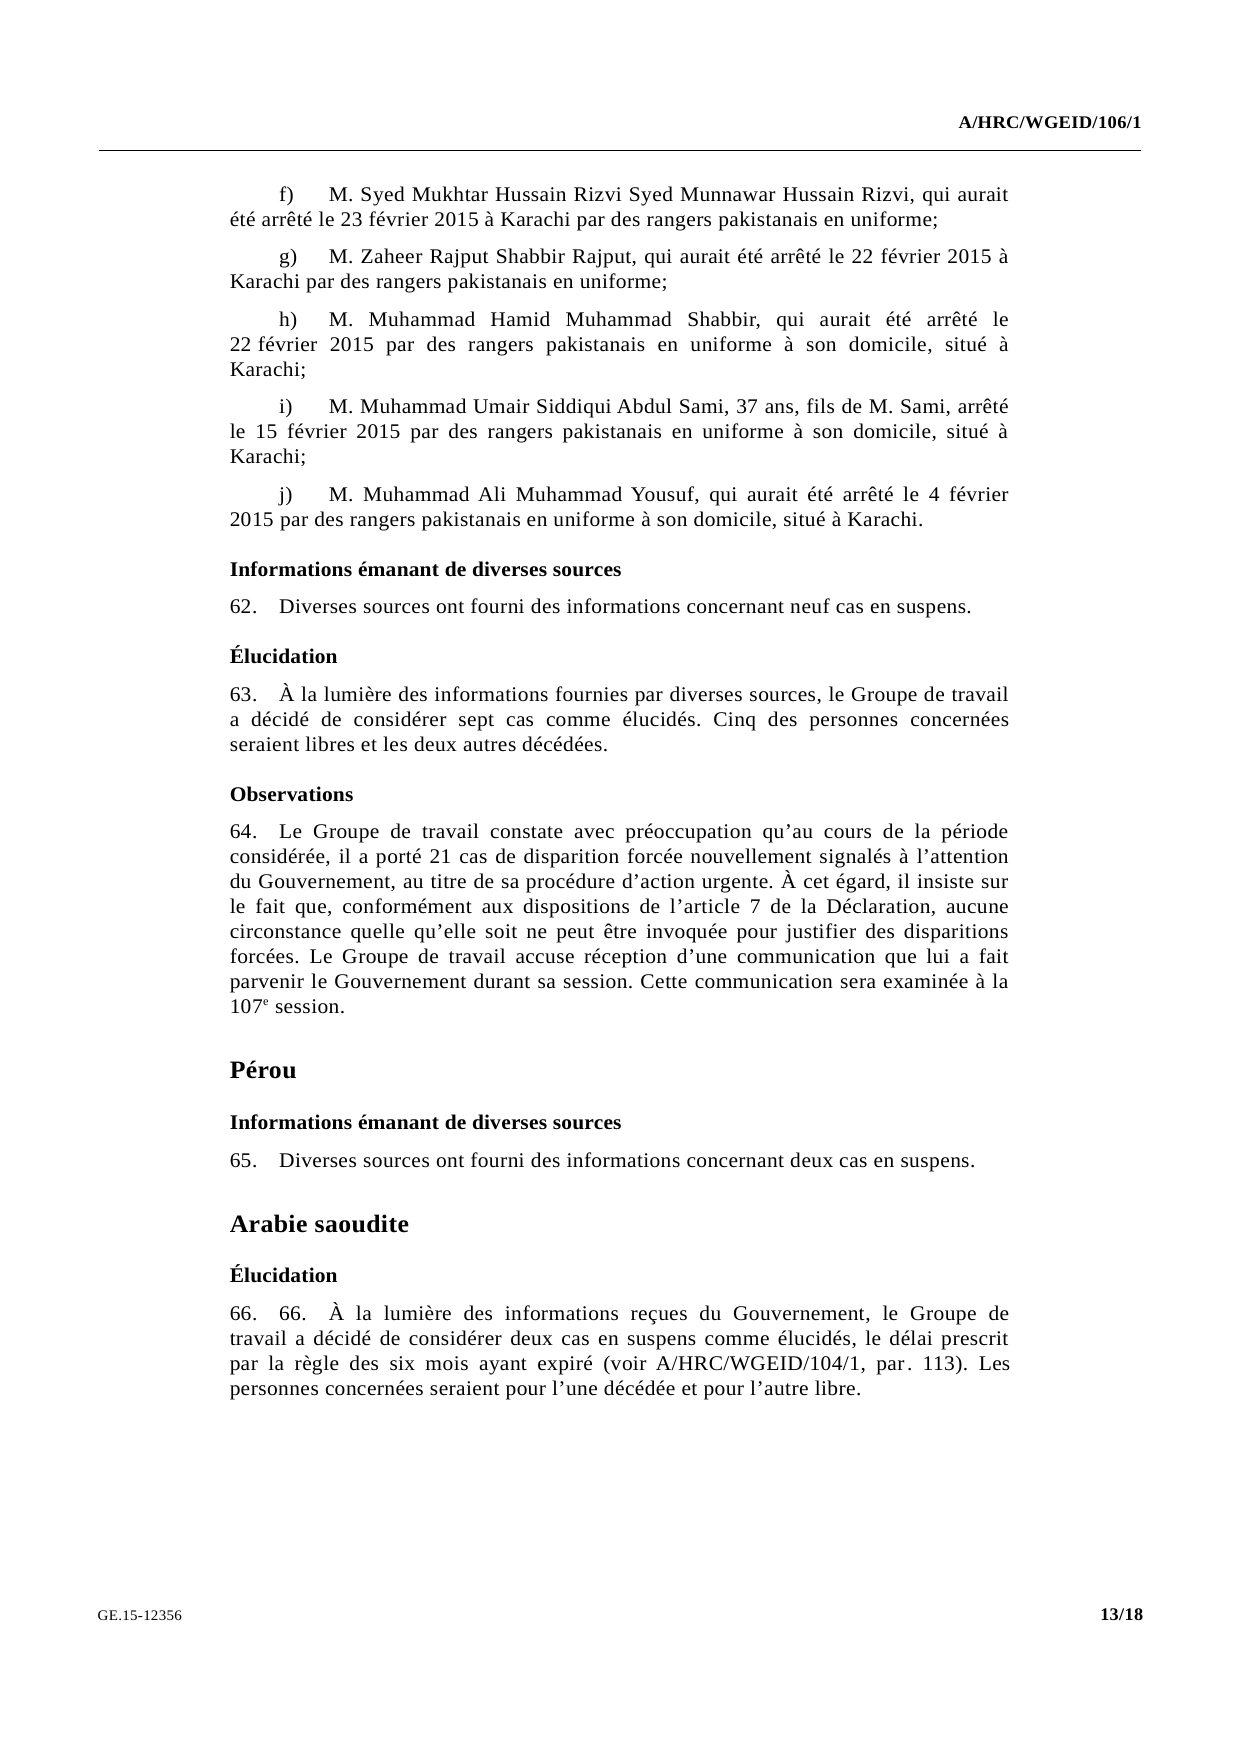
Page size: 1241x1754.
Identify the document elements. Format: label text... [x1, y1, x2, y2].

text Informations émanant de diverses sources [97, 556, 1011, 581]
text j) M. Muhammad Ali Muhammad Yousuf, qui aurait été arrêté le 4 février 2015 par des rangers pakistanais en uniforme à son domicile, situé à Karachi. [229, 481, 1011, 531]
list 66. À la lumière des informations reçues du Gouvernement, le Groupe de travail a décidé de considérer deux cas en suspens comme élucidés, le délai prescrit par la règle des six mois ayant expiré (voir A/HRC/WGEID/104/1, par. 113). Les personnes concernées seraient pour l’une décédée et pour l’autre libre. [229, 1300, 1011, 1400]
text Observations [97, 781, 1011, 806]
text Élucidation [97, 644, 1011, 669]
list À la lumière des informations fournies par diverses sources, le Groupe de travail a décidé de considérer sept cas comme élucidés. Cinq des personnes concernées seraient libres et les deux autres décédées. [229, 681, 1011, 756]
text Arabie saoudite [97, 1209, 1011, 1238]
list Diverses sources ont fourni des informations concernant deux cas en suspens. [229, 1147, 1011, 1172]
text g) M. Zaheer Rajput Shabbir Rajput, qui aurait été arrêté le 22 février 2015 à Karachi par des rangers pakistanais en uniforme; [229, 244, 1011, 294]
list Diverses sources ont fourni des informations concernant neuf cas en suspens. [229, 594, 1011, 619]
text Élucidation [97, 1263, 1011, 1288]
text f) M. Syed Mukhtar Hussain Rizvi Syed Munnawar Hussain Rizvi, qui aurait été arrêté le 23 février 2015 à Karachi par des rangers pakistanais en uniforme; [229, 181, 1011, 231]
list Le Groupe de travail constate avec préoccupation qu’au cours de la période considérée, il a porté 21 cas de disparition forcée nouvellement signalés à l’attention du Gouvernement, au titre de sa procédure d’action urgente. À cet égard, il insiste sur le fait que, conformément aux dispositions de l’article 7 de la Déclaration, aucune circonstance quelle qu’elle soit ne peut être invoquée pour justifier des disparitions forcées. Le Groupe de travail accuse réception d’une communication que lui a fait parvenir le Gouvernement durant sa session. Cette communication sera examinée à la 107e session. [229, 819, 1011, 1019]
text Informations émanant de diverses sources [97, 1109, 1011, 1134]
text Pérou [97, 1056, 1011, 1084]
text i) M. Muhammad Umair Siddiqui Abdul Sami, 37 ans, fils de M. Sami, arrêté le 15 février 2015 par des rangers pakistanais en uniforme à son domicile, situé à Karachi; [229, 394, 1011, 469]
text h) M. Muhammad Hamid Muhammad Shabbir, qui aurait été arrêté le 22 février 2015 par des rangers pakistanais en uniforme à son domicile, situé à Karachi; [229, 306, 1011, 381]
